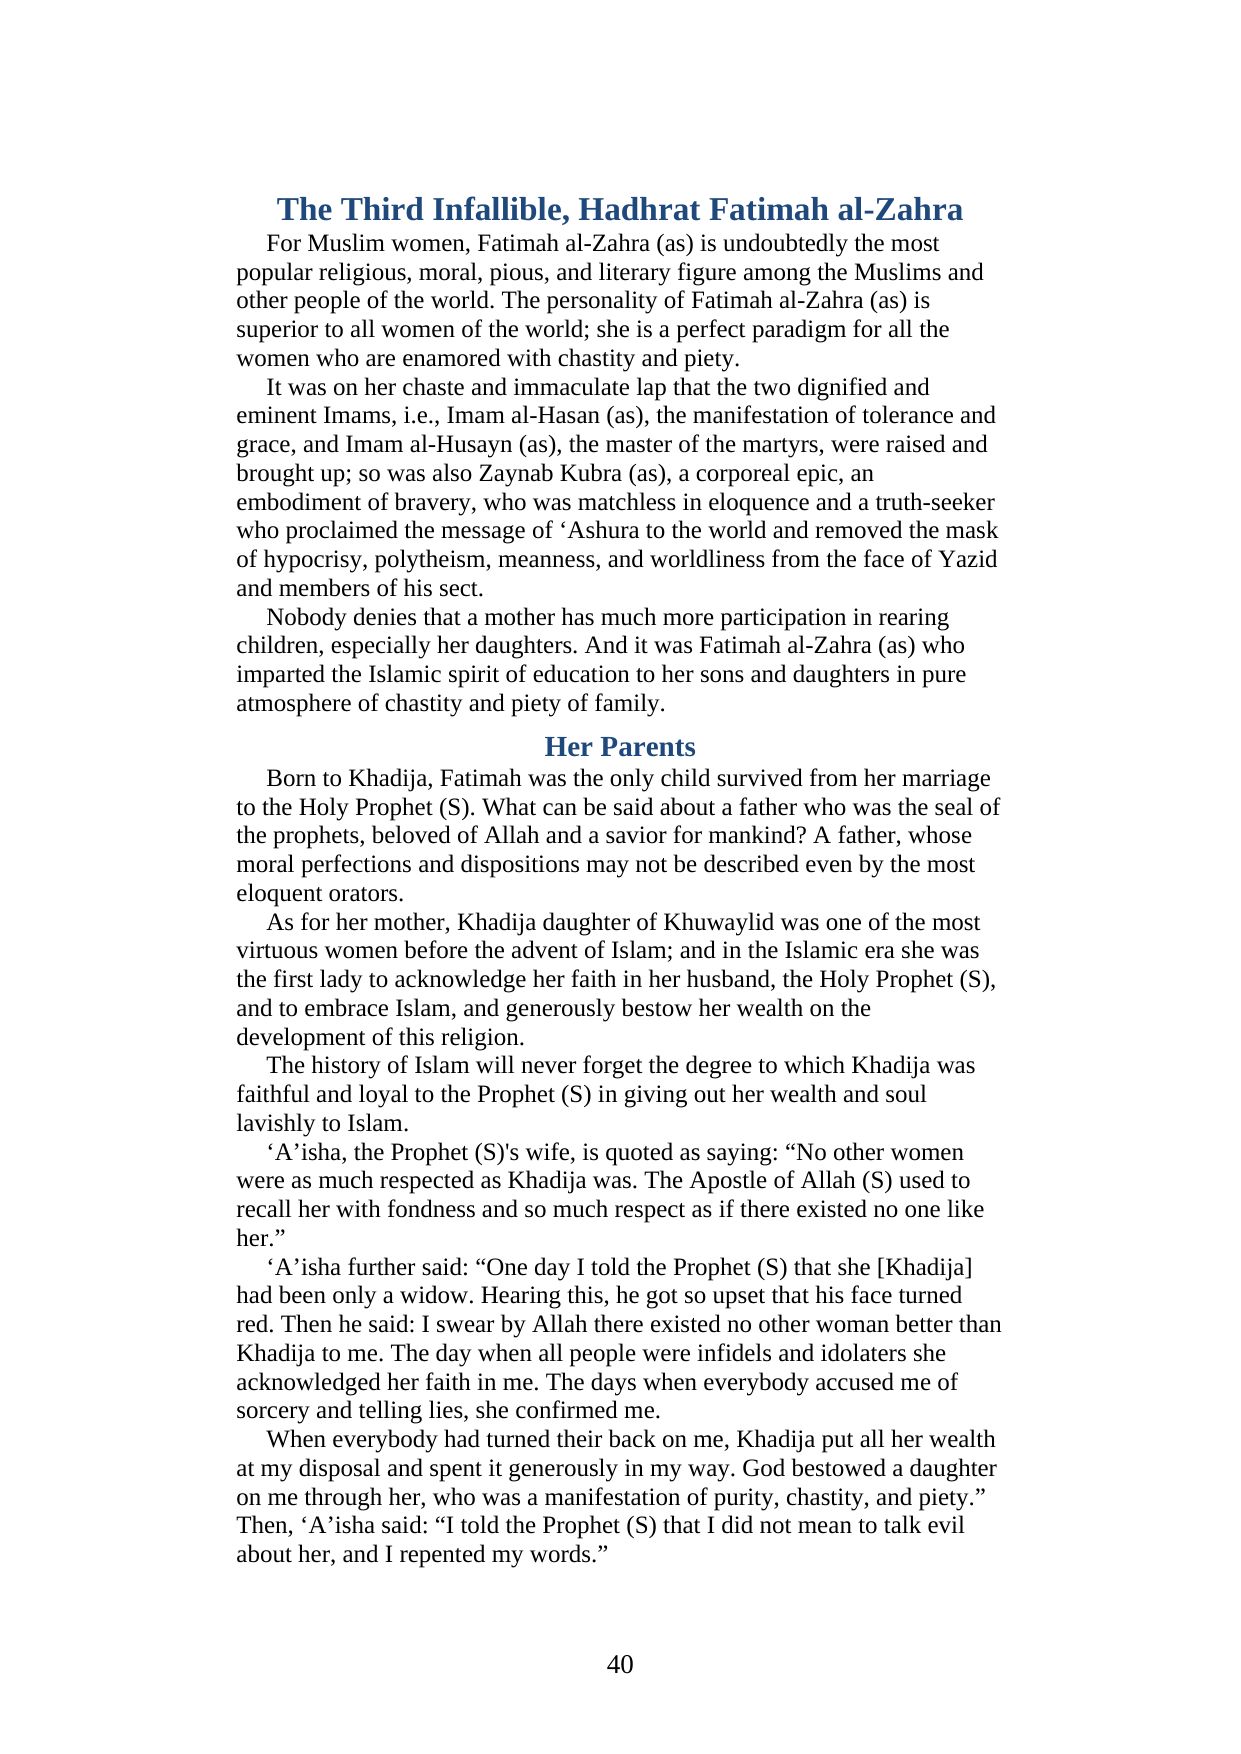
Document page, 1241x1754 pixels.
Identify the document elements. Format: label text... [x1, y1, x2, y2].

text ‘A’isha further said: “One day I told the Prophet (S) that she [Khadija] had been only a widow. Hearing this, he got so upset that his face turned red. Then he said: I swear by Allah there existed no other woman better than Khadija to me. The day when all people were infidels and idolaters she acknowledged her faith in me. The days when everybody accused me of sorcery and telling lies, she confirmed me. [236, 1252, 1004, 1424]
text ‘A’isha, the Prophet (S)'s wife, is quoted as saying: “No other women were as much respected as Khadija was. The Apostle of Allah (S) used to recall her with fondness and so much respect as if there existed no one like her.” [236, 1137, 1004, 1252]
text As for her mother, Khadija daughter of Khuwaylid was one of the most virtuous women before the advent of Islam; and in the Islamic era she was the first lady to acknowledge her faith in her husband, the Holy Prophet (S), and to embrace Islam, and generously bestow her wealth on the development of this religion. [236, 907, 1004, 1050]
subtitle Her Parents [236, 729, 1004, 763]
subtitle The Third Infallible, Hadhrat Fatimah al-Zahra [236, 190, 1004, 228]
text The history of Islam will never forget the degree to which Khadija was faithful and loyal to the Prophet (S) in giving out her wealth and soul lavishly to Islam. [236, 1050, 1004, 1137]
text Born to Khadija, Fatimah was the only child survived from her marriage to the Holy Prophet (S). What can be said about a father who was the seal of the prophets, beloved of Allah and a savior for mankind? A father, whose moral perfections and dispositions may not be described even by the most eloquent orators. [236, 763, 1004, 907]
text When everybody had turned their back on me, Khadija put all her wealth at my disposal and spent it generously in my way. God bestowed a daughter on me through her, who was a manifestation of purity, chastity, and piety.” Then, ‘A’isha said: “I told the Prophet (S) that I did not mean to talk evil about her, and I repented my words.” [236, 1424, 1004, 1568]
text Nobody denies that a mother has much more participation in rearing children, especially her daughters. And it was Fatimah al-Zahra (as) who imparted the Islamic spirit of education to her sons and daughters in pure atmosphere of chastity and piety of family. [236, 602, 1004, 717]
text It was on her chaste and immaculate lap that the two dignified and eminent Imams, i.e., Imam al-Hasan (as), the manifestation of tolerance and grace, and Imam al-Husayn (as), the master of the martyrs, were raised and brought up; so was also Zaynab Kubra (as), a corporeal epic, an embodiment of bravery, who was matchless in eloquence and a truth-seeker who proclaimed the message of ‘Ashura to the world and removed the mask of hypocrisy, polytheism, meanness, and worldliness from the face of Yazid and members of his sect. [236, 372, 1004, 602]
text For Muslim women, Fatimah al-Zahra (as) is undoubtedly the most popular religious, moral, pious, and literary figure among the Muslims and other people of the world. The personality of Fatimah al-Zahra (as) is superior to all women of the world; she is a perfect paradigm for all the women who are enamored with chastity and piety. [236, 228, 1004, 372]
